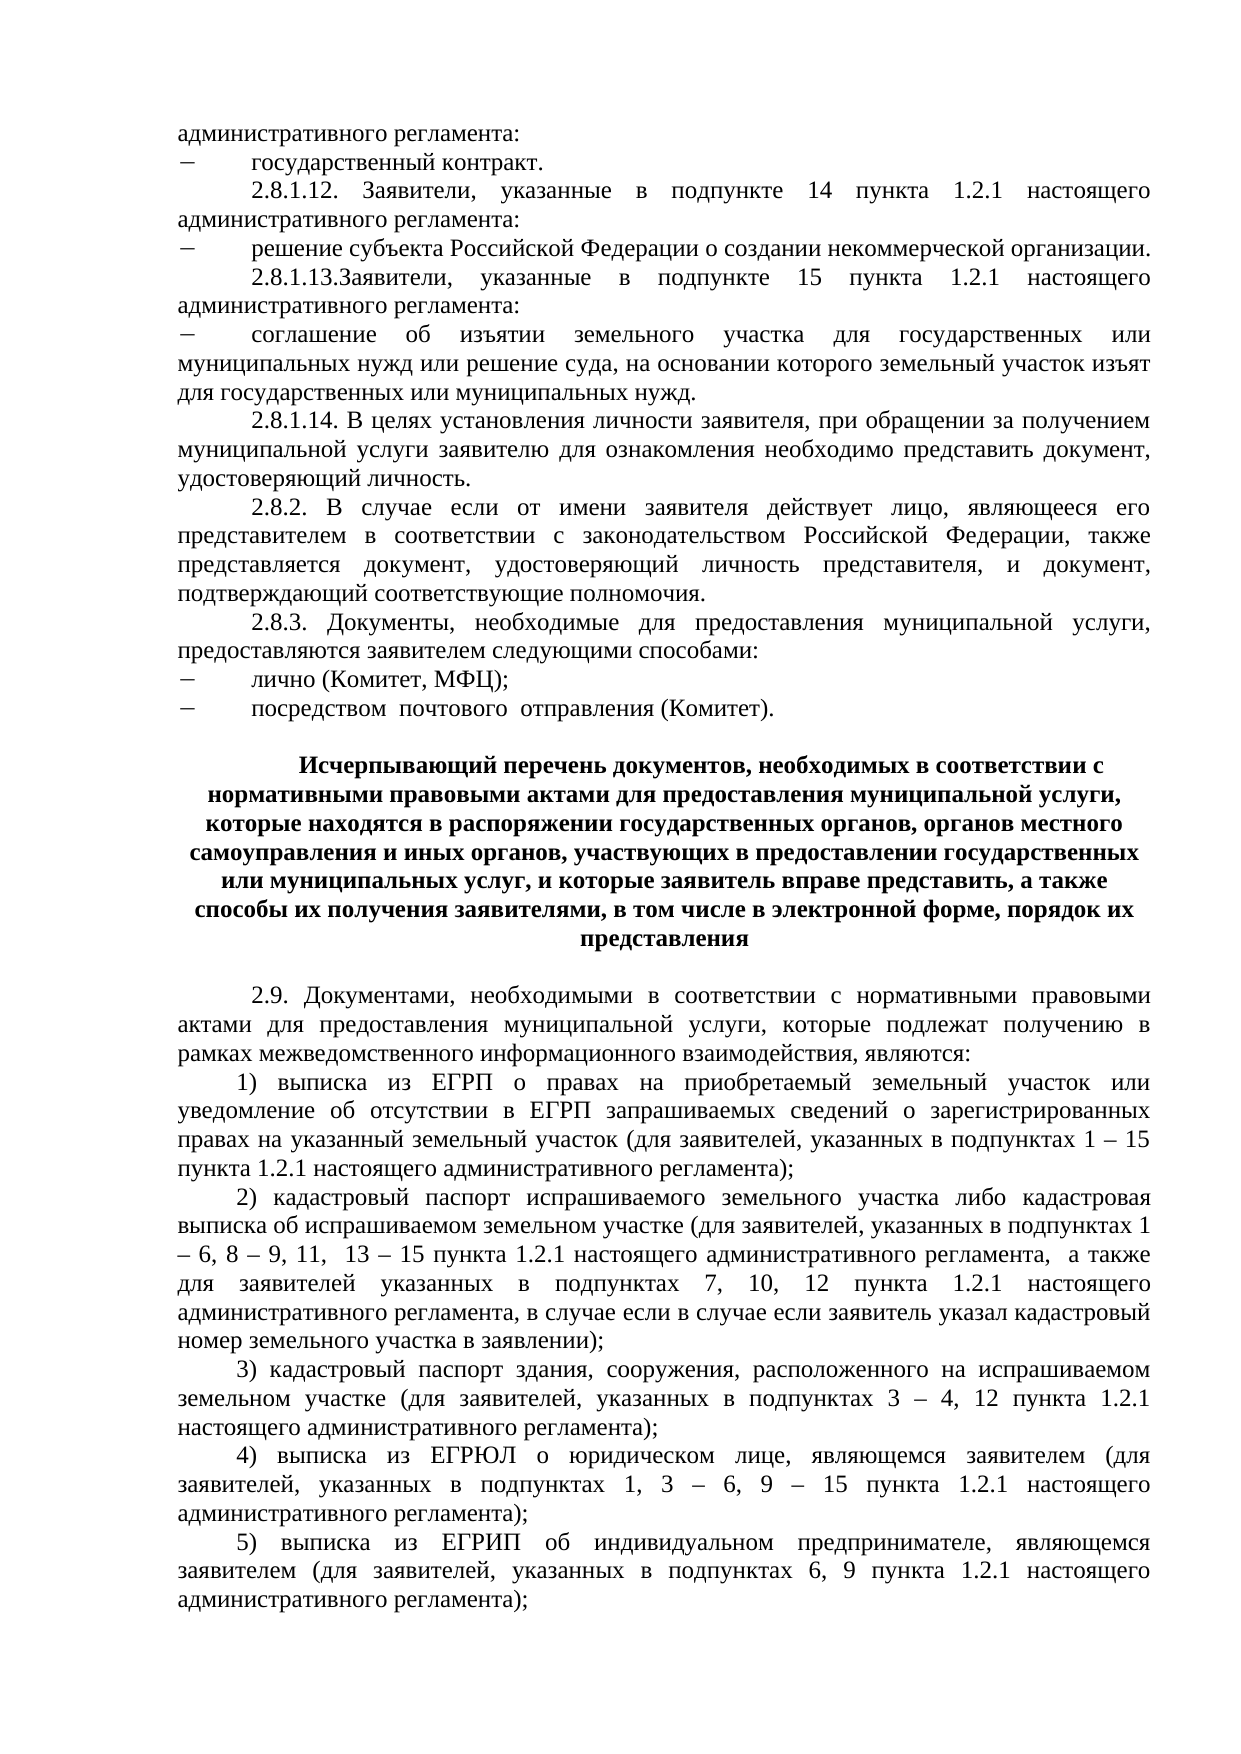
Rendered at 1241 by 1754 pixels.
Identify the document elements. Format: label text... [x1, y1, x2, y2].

text 2.8.1.13.Заявители, указанные в подпункте 15 пункта 1.2.1 настоящего административного регламента: [177, 262, 1152, 319]
list государственный контракт. [177, 147, 1152, 176]
list лично (Комитет, МФЦ); [177, 664, 1152, 693]
text Исчерпывающий перечень документов, необходимых в соответствии с нормативными правовыми актами для предоставления муниципальной услуги, которые находятся в распоряжении государственных органов, органов местного самоуправления и иных органов, участвующих в предоставлении государственных или муниципальных услуг, и которые заявитель вправе представить, а также способы их получения заявителями, в том числе в электронной форме, порядок их представления [177, 751, 1152, 952]
text 2.9. Документами, необходимыми в соответствии с нормативными правовыми актами для предоставления муниципальной услуги, которые подлежат получению в рамках межведомственного информационного взаимодействия, являются: [177, 981, 1152, 1067]
text 2) кадастровый паспорт испрашиваемого земельного участка либо кадастровая выписка об испрашиваемом земельном участке (для заявителей, указанных в подпунктах 1 – 6, 8 – 9, 11, 13 – 15 пункта 1.2.1 настоящего административного регламента, а также для заявителей указанных в подпунктах 7, 10, 12 пункта 1.2.1 настоящего административного регламента, в случае если в случае если заявитель указал кадастровый номер земельного участка в заявлении); [177, 1182, 1152, 1354]
text 5) выписка из ЕГРИП об индивидуальном предпринимателе, являющемся заявителем (для заявителей, указанных в подпунктах 6, 9 пункта 1.2.1 настоящего административного регламента); [177, 1527, 1152, 1613]
text 2.8.1.14. В целях установления личности заявителя, при обращении за получением муниципальной услуги заявителю для ознакомления необходимо представить документ, удостоверяющий личность. [177, 406, 1152, 492]
list соглашение об изъятии земельного участка для государственных или муниципальных нужд или решение суда, на основании которого земельный участок изъят для государственных или муниципальных нужд. [177, 319, 1152, 406]
list посредством почтового отправления (Комитет). [177, 693, 1152, 722]
text 2.8.2. В случае если от имени заявителя действует лицо, являющееся его представителем в соответствии с законодательством Российской Федерации, также представляется документ, удостоверяющий личность представителя, и документ, подтверждающий соответствующие полномочия. [177, 492, 1152, 607]
text 2.8.1.12. Заявители, указанные в подпункте 14 пункта 1.2.1 настоящего административного регламента: [177, 176, 1152, 233]
list решение субъекта Российской Федерации о создании некоммерческой организации. [177, 233, 1152, 262]
text 3) кадастровый паспорт здания, сооружения, расположенного на испрашиваемом земельном участке (для заявителей, указанных в подпунктах 3 – 4, 12 пункта 1.2.1 настоящего административного регламента); [177, 1354, 1152, 1441]
text 2.8.3. Документы, необходимые для предоставления муниципальной услуги, предоставляются заявителем следующими способами: [177, 607, 1152, 664]
text 2.8.1.11. Заявители, указанные в подпункте 13 пункта 1.2.1 настоящего административного регламента: [177, 118, 1152, 147]
text 1) выписка из ЕГРП о правах на приобретаемый земельный участок или уведомление об отсутствии в ЕГРП запрашиваемых сведений о зарегистрированных правах на указанный земельный участок (для заявителей, указанных в подпунктах 1 – 15 пункта 1.2.1 настоящего административного регламента); [177, 1067, 1152, 1182]
text 4) выписка из ЕГРЮЛ о юридическом лице, являющемся заявителем (для заявителей, указанных в подпунктах 1, 3 – 6, 9 – 15 пункта 1.2.1 настоящего административного регламента); [177, 1441, 1152, 1527]
